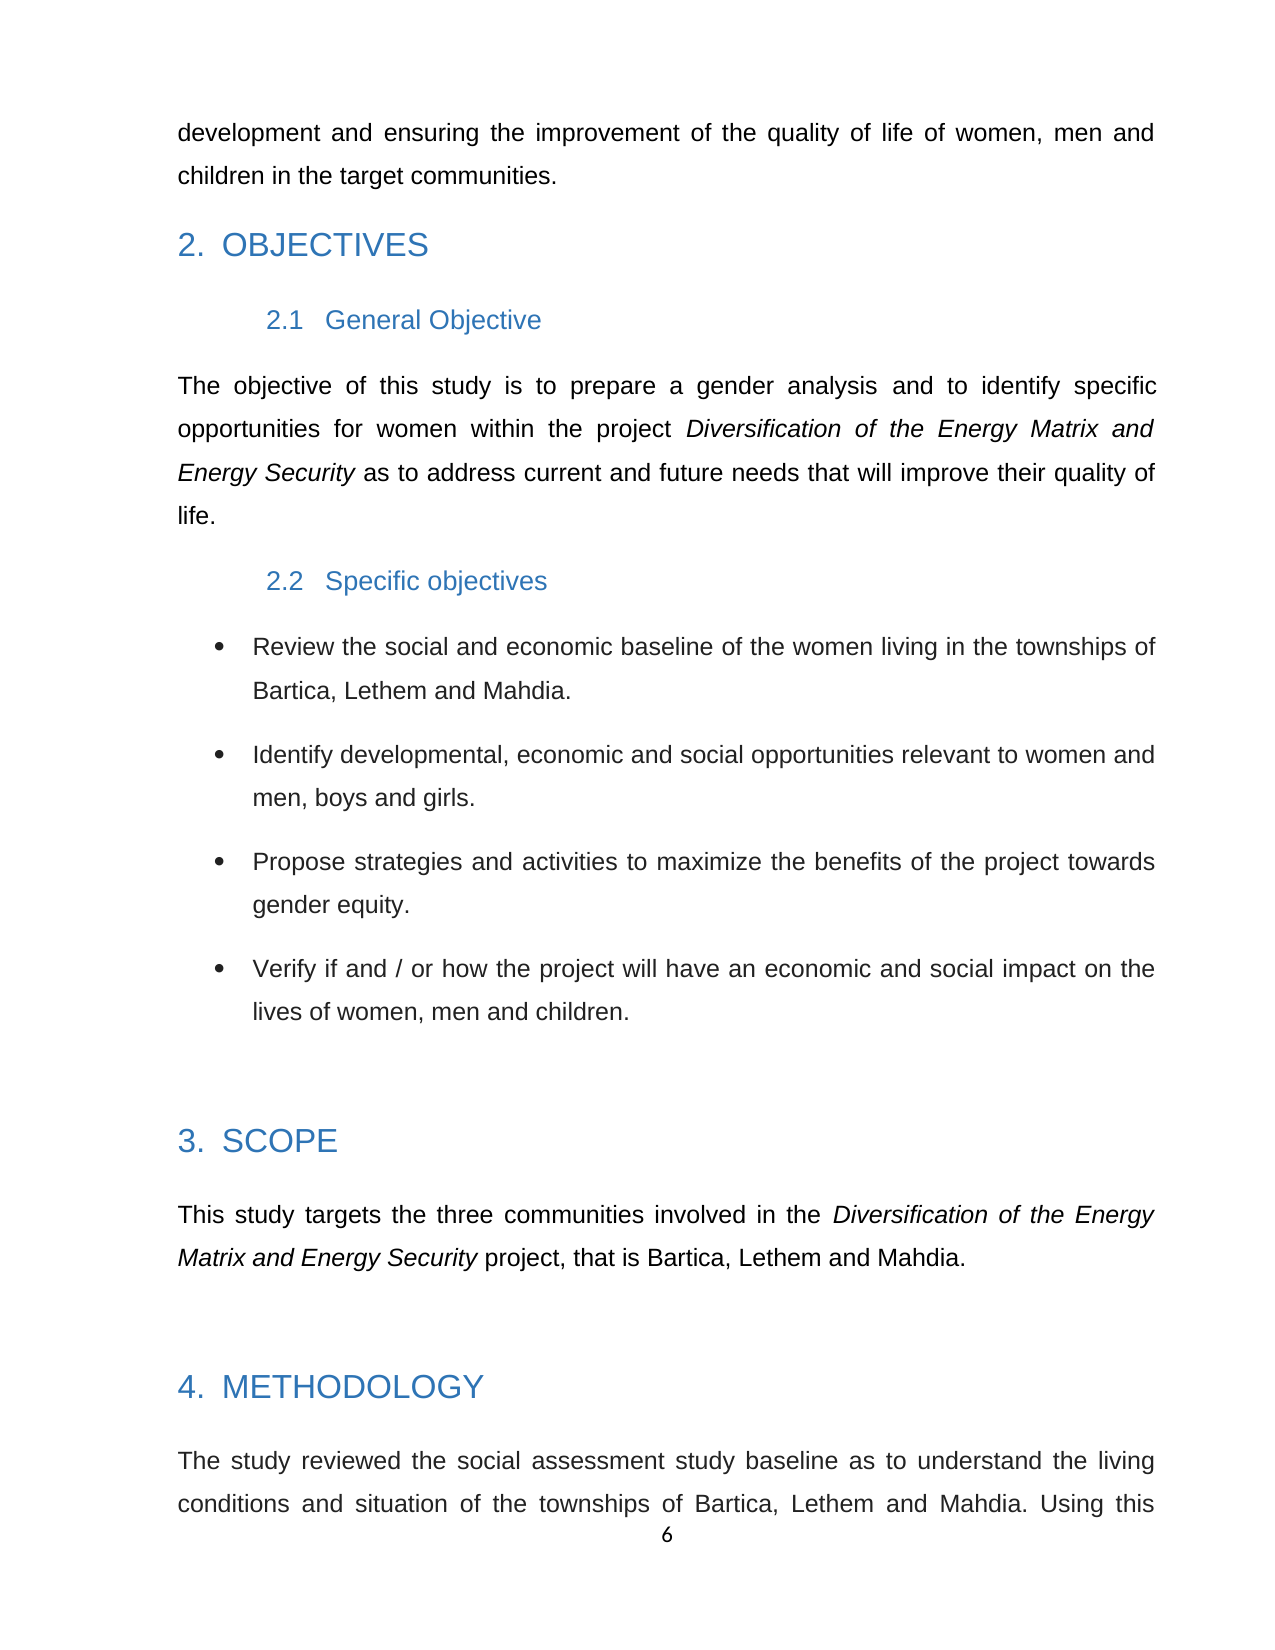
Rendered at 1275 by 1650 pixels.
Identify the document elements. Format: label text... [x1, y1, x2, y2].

list Review the social and economic baseline of the women living in the townships of Bartica, Lethem and Mahdia. [215, 632, 1157, 704]
subtitle Specific objectives [266, 565, 1157, 596]
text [177, 1446, 1157, 1518]
subtitle OBJECTIVES [177, 225, 1157, 264]
text This study targets the three communities involved in the Diversification of the Energy Matrix and Energy Security project, that is Bartica, Lethem and Mahdia. [177, 1200, 1157, 1272]
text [177, 118, 1157, 190]
list Verify if and / or how the project will have an economic and social impact on the lives of women, men and children. [215, 954, 1157, 1026]
subtitle SCOPE [177, 1121, 1157, 1160]
text The objective of this study is to prepare a gender analysis and to identify specific opportunities for women within the project Diversification of the Energy Matrix and Energy Security as to address current and future needs that will improve their quality of life. [177, 371, 1157, 529]
list Propose strategies and activities to maximize the benefits of the project towards gender equity. [215, 847, 1157, 919]
list Identify developmental, economic and social opportunities relevant to women and men, boys and girls. [215, 739, 1157, 812]
subtitle METHODOLOGY [177, 1367, 1157, 1406]
subtitle General Objective [266, 304, 1157, 335]
